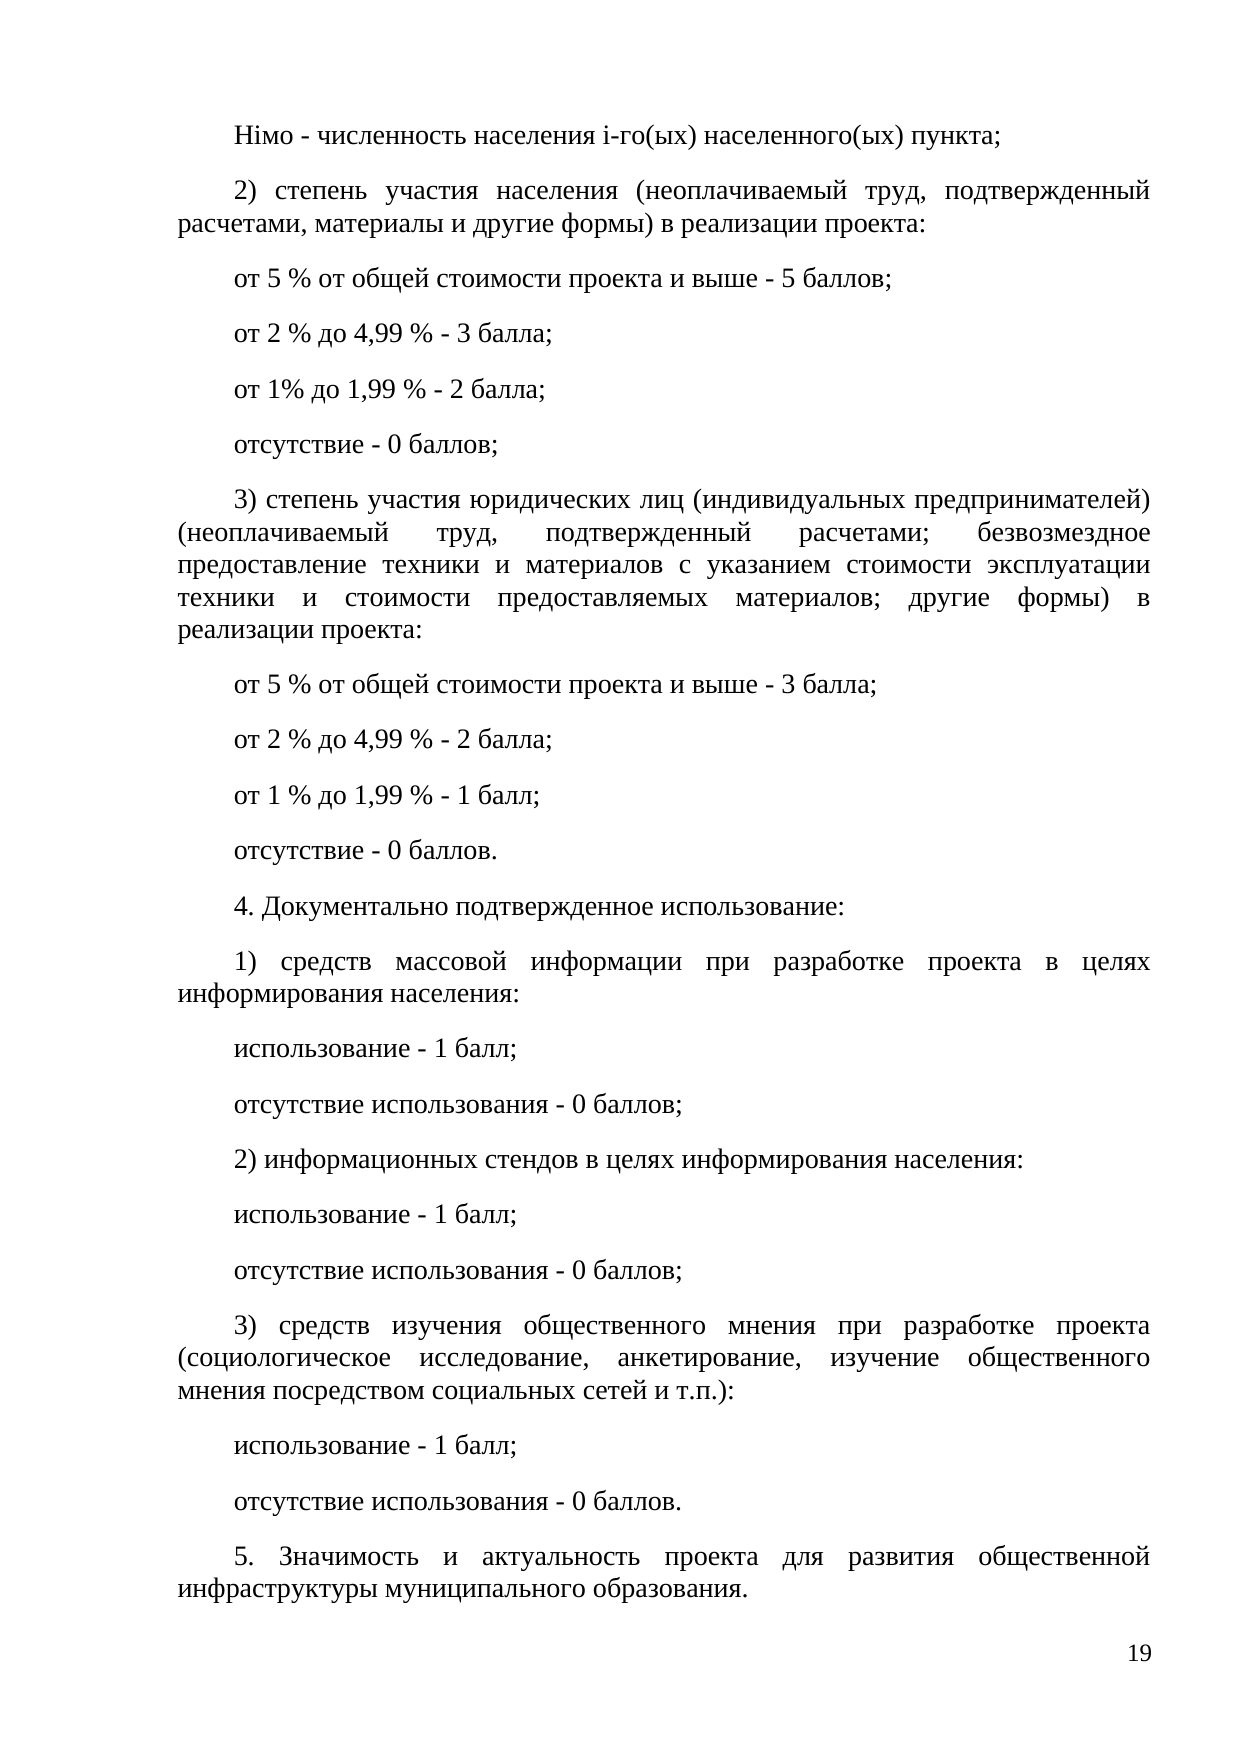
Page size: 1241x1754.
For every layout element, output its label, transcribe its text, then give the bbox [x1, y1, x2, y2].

text 2) информационных стендов в целях информирования населения: [177, 1142, 1152, 1174]
text от 5 % от общей стоимости проекта и выше - 5 баллов; [177, 261, 1152, 293]
text от 5 % от общей стоимости проекта и выше - 3 балла; [177, 667, 1152, 700]
text от 1 % до 1,99 % - 1 балл; [177, 778, 1152, 810]
text отсутствие - 0 баллов. [177, 833, 1152, 866]
text отсутствие использования - 0 баллов. [177, 1483, 1152, 1516]
text от 1% до 1,99 % - 2 балла; [177, 372, 1152, 404]
text от 2 % до 4,99 % - 2 балла; [177, 723, 1152, 755]
text отсутствие использования - 0 баллов; [177, 1087, 1152, 1119]
text использование - 1 балл; [177, 1428, 1152, 1461]
text отсутствие - 0 баллов; [177, 427, 1152, 459]
text 3) степень участия юридических лиц (индивидуальных предпринимателей) (неоплачиваемый труд, подтвержденный расчетами; безвозмездное предоставление техники и материалов с указанием стоимости эксплуатации техники и стоимости предоставляемых материалов; другие формы) в реализации проекта: [177, 482, 1152, 644]
text использование - 1 балл; [177, 1032, 1152, 1064]
text 1) средств массовой информации при разработке проекта в целях информирования населения: [177, 944, 1152, 1009]
text использование - 1 балл; [177, 1197, 1152, 1230]
text 5. Значимость и актуальность проекта для развития общественной инфраструктуры муниципального образования. [177, 1539, 1152, 1604]
text 3) средств изучения общественного мнения при разработке проекта (социологическое исследование, анкетирование, изучение общественного мнения посредством социальных сетей и т.п.): [177, 1308, 1152, 1405]
text 4. Документально подтвержденное использование: [177, 888, 1152, 921]
text 2) степень участия населения (неоплачиваемый труд, подтвержденный расчетами, материалы и другие формы) в реализации проекта: [177, 173, 1152, 238]
text отсутствие использования - 0 баллов; [177, 1253, 1152, 1285]
text от 2 % до 4,99 % - 3 балла; [177, 316, 1152, 349]
text Hiмо - численность населения i-го(ых) населенного(ых) пункта; [177, 118, 1152, 151]
